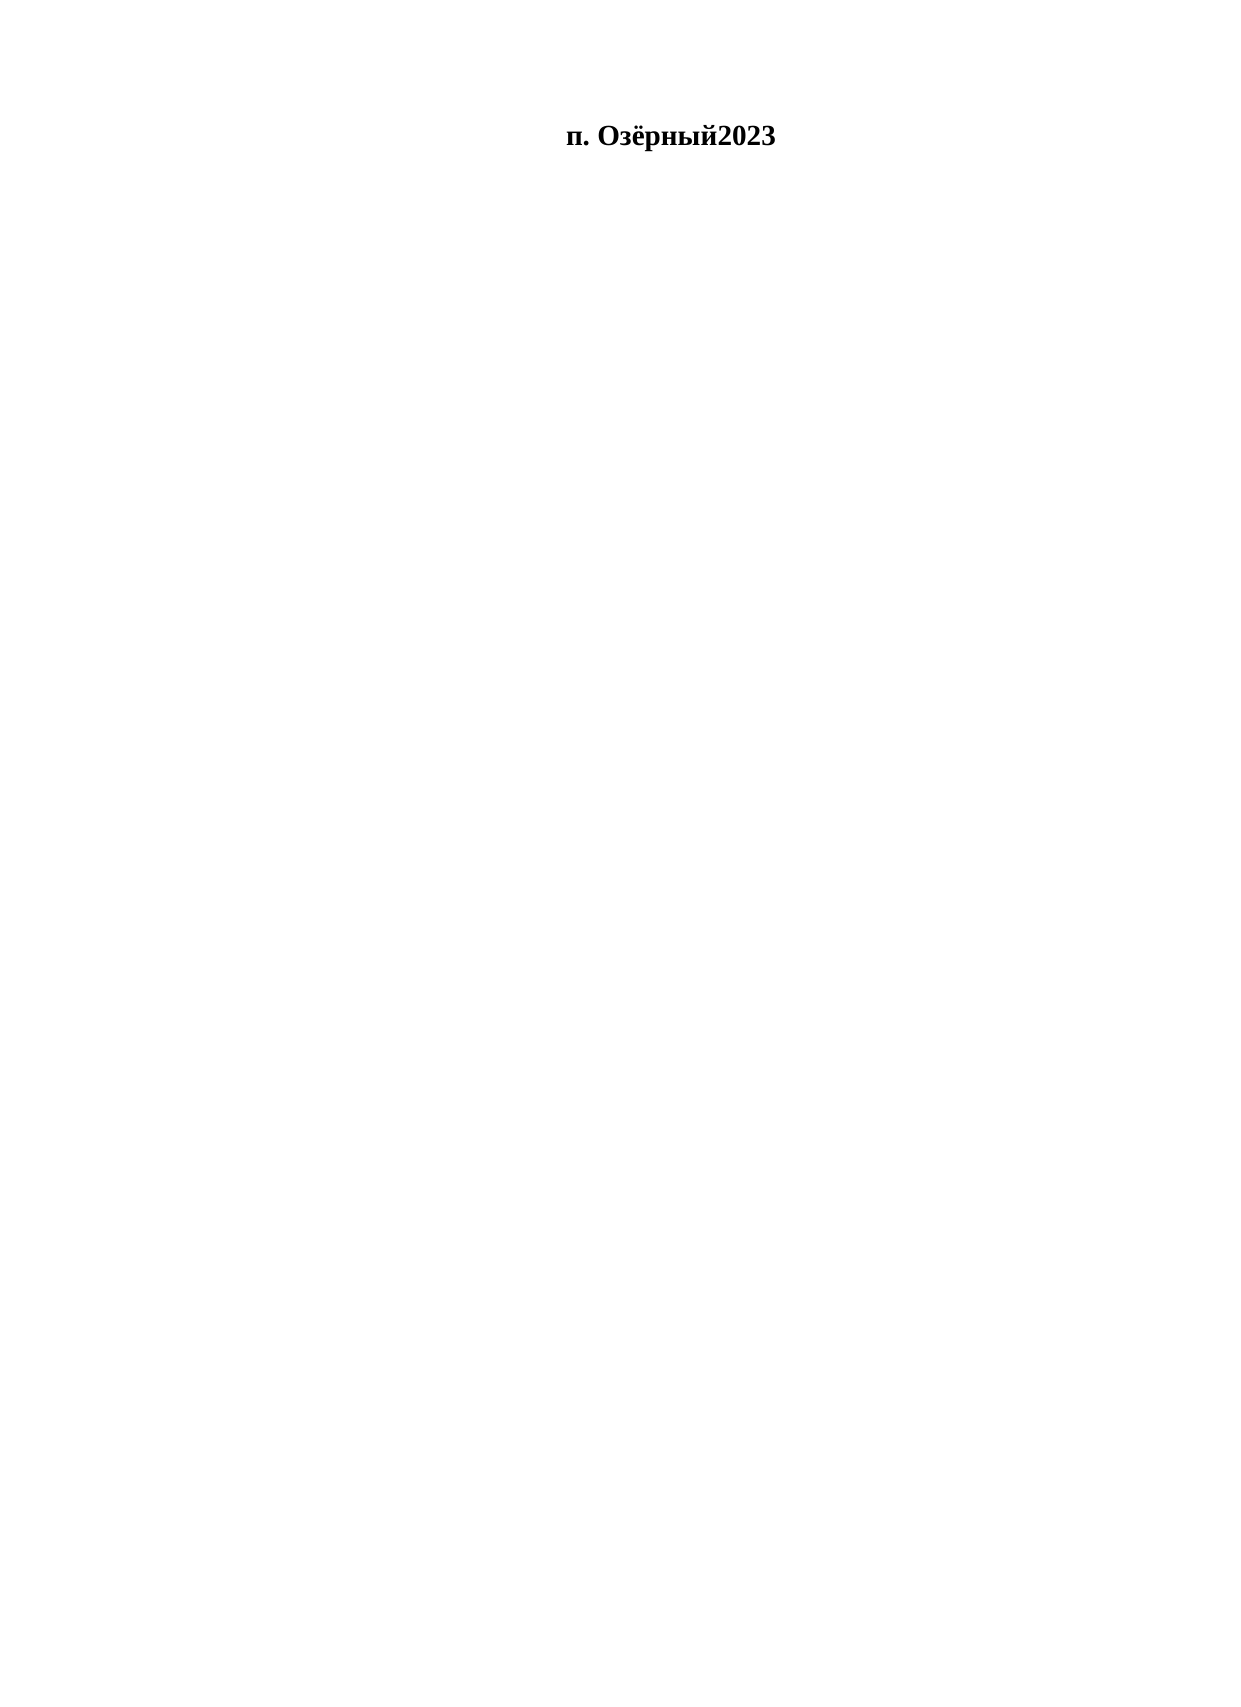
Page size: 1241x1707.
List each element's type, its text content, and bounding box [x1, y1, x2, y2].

text ​п. Озёрный‌2023‌​ [190, 118, 1152, 152]
